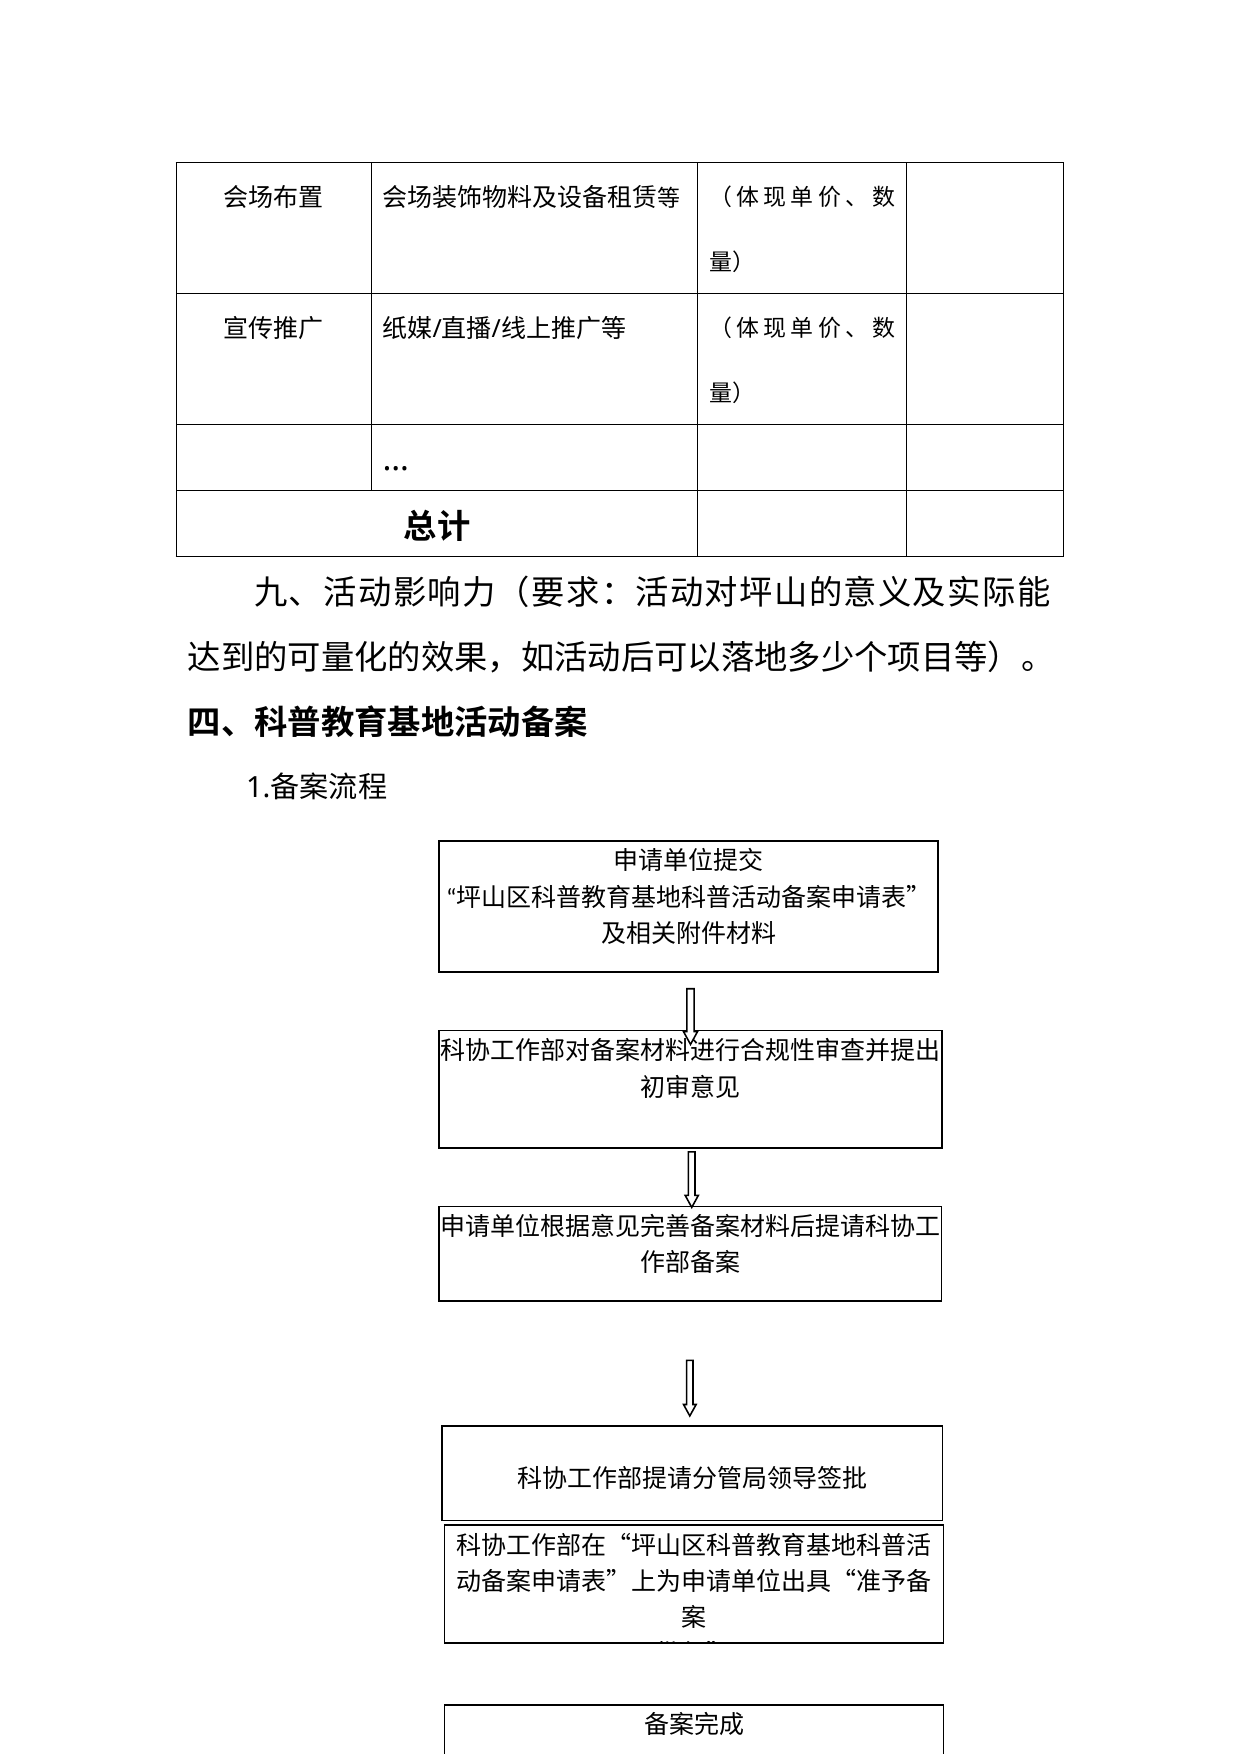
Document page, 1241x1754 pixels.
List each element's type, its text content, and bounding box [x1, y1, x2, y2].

table_cell [907, 163, 1063, 293]
table_cell [907, 491, 1063, 556]
table_cell [907, 425, 1063, 490]
table_cell 会场布置 [177, 163, 371, 293]
text 四、科普教育基地活动备案 [187, 687, 1053, 752]
table_cell 会场装饰物料及设备租赁等 [372, 163, 697, 293]
table_cell [698, 425, 906, 490]
text 1.备案流程 [187, 752, 1053, 817]
table_cell 宣传推广 [177, 294, 371, 424]
table_cell 总计 [177, 491, 697, 556]
table_cell [907, 294, 1063, 424]
table_cell … [372, 425, 697, 490]
text 九、活动影响力（要求：活动对坪山的意义及实际能达到的可量化的效果，如活动后可以落地多少个项目等）。 [187, 557, 1053, 687]
table_cell [698, 491, 906, 556]
table_cell （体现单价、数量） [698, 294, 906, 424]
table_cell [177, 425, 371, 490]
table_cell （体现单价、数量） [698, 163, 906, 293]
table_cell 纸媒/直播/线上推广等 [372, 294, 697, 424]
